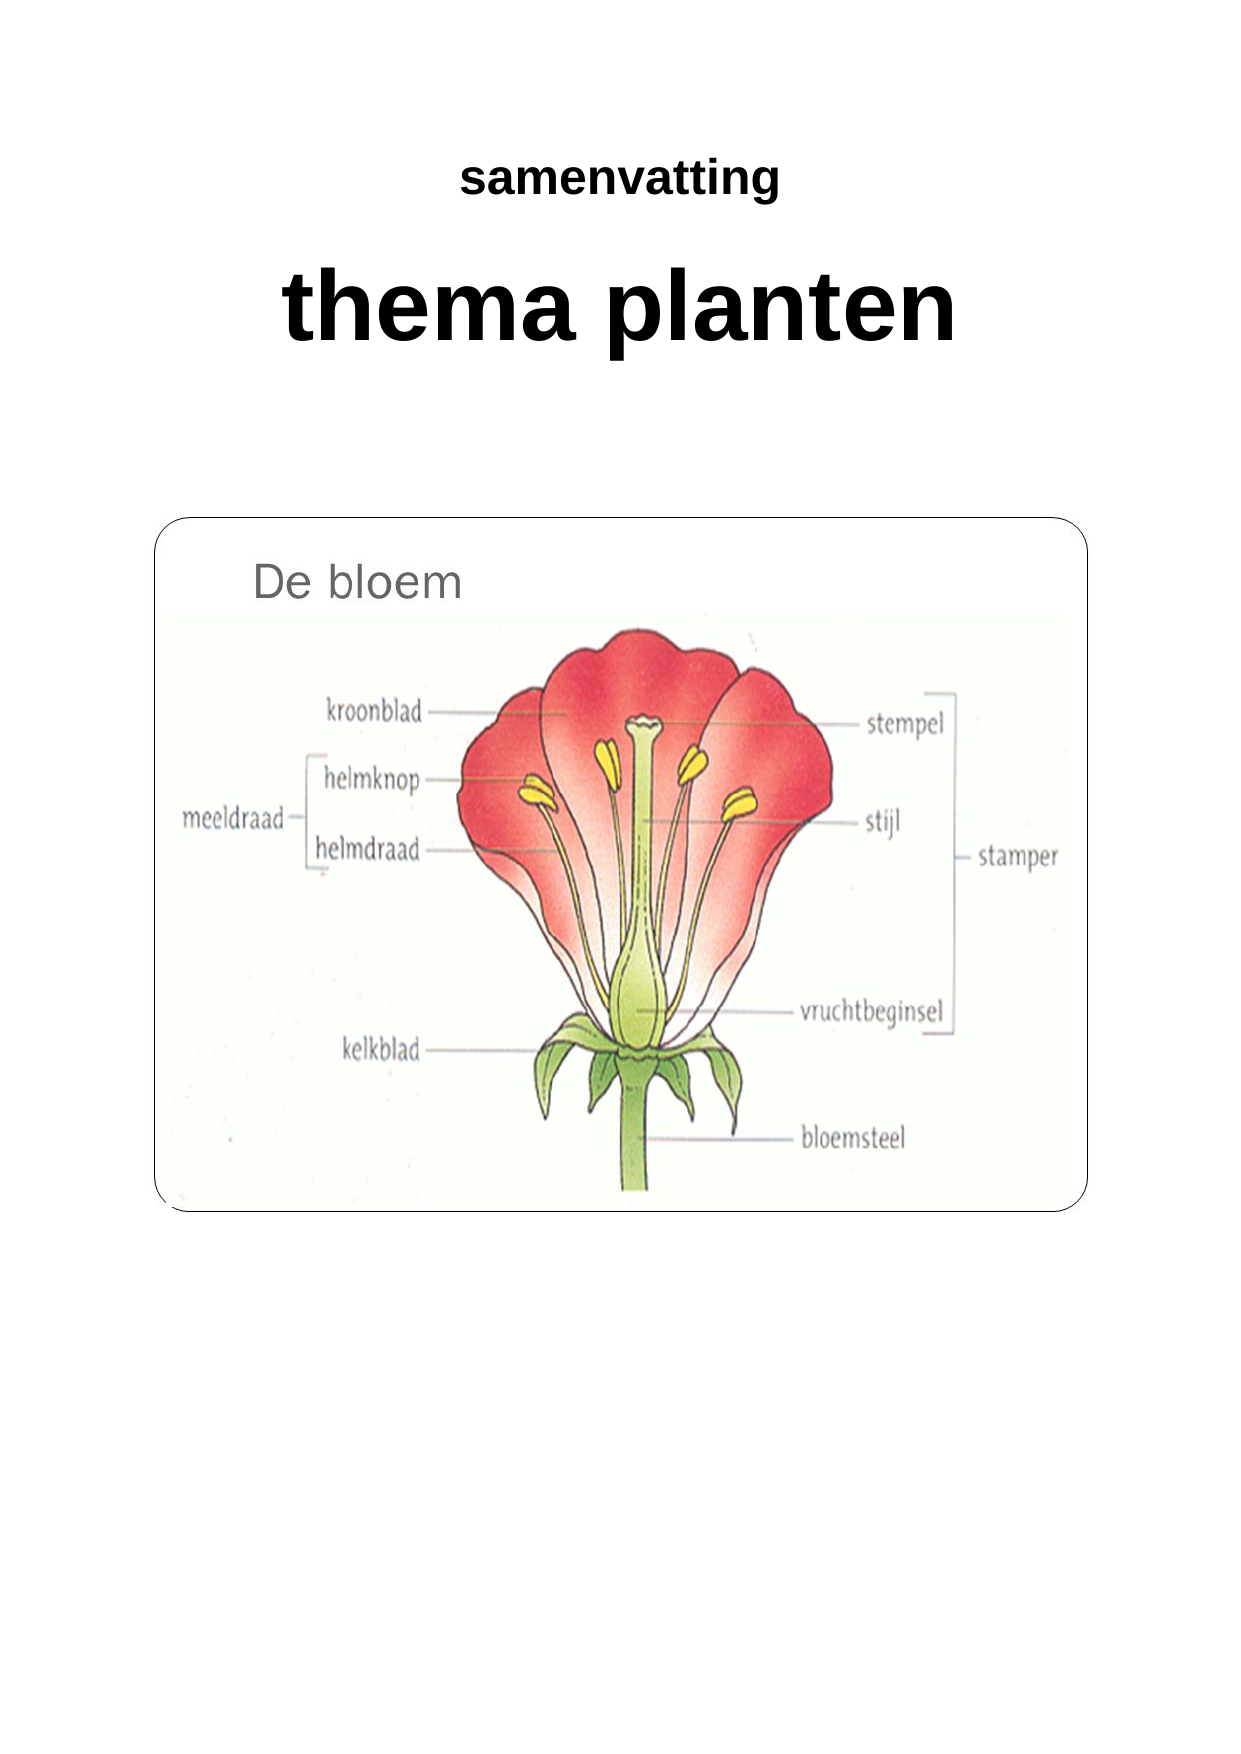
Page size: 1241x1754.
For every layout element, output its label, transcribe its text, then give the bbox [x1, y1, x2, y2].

text samenvatting [148, 148, 1093, 205]
text thema planten [148, 247, 1093, 362]
picture [147, 511, 1093, 1220]
